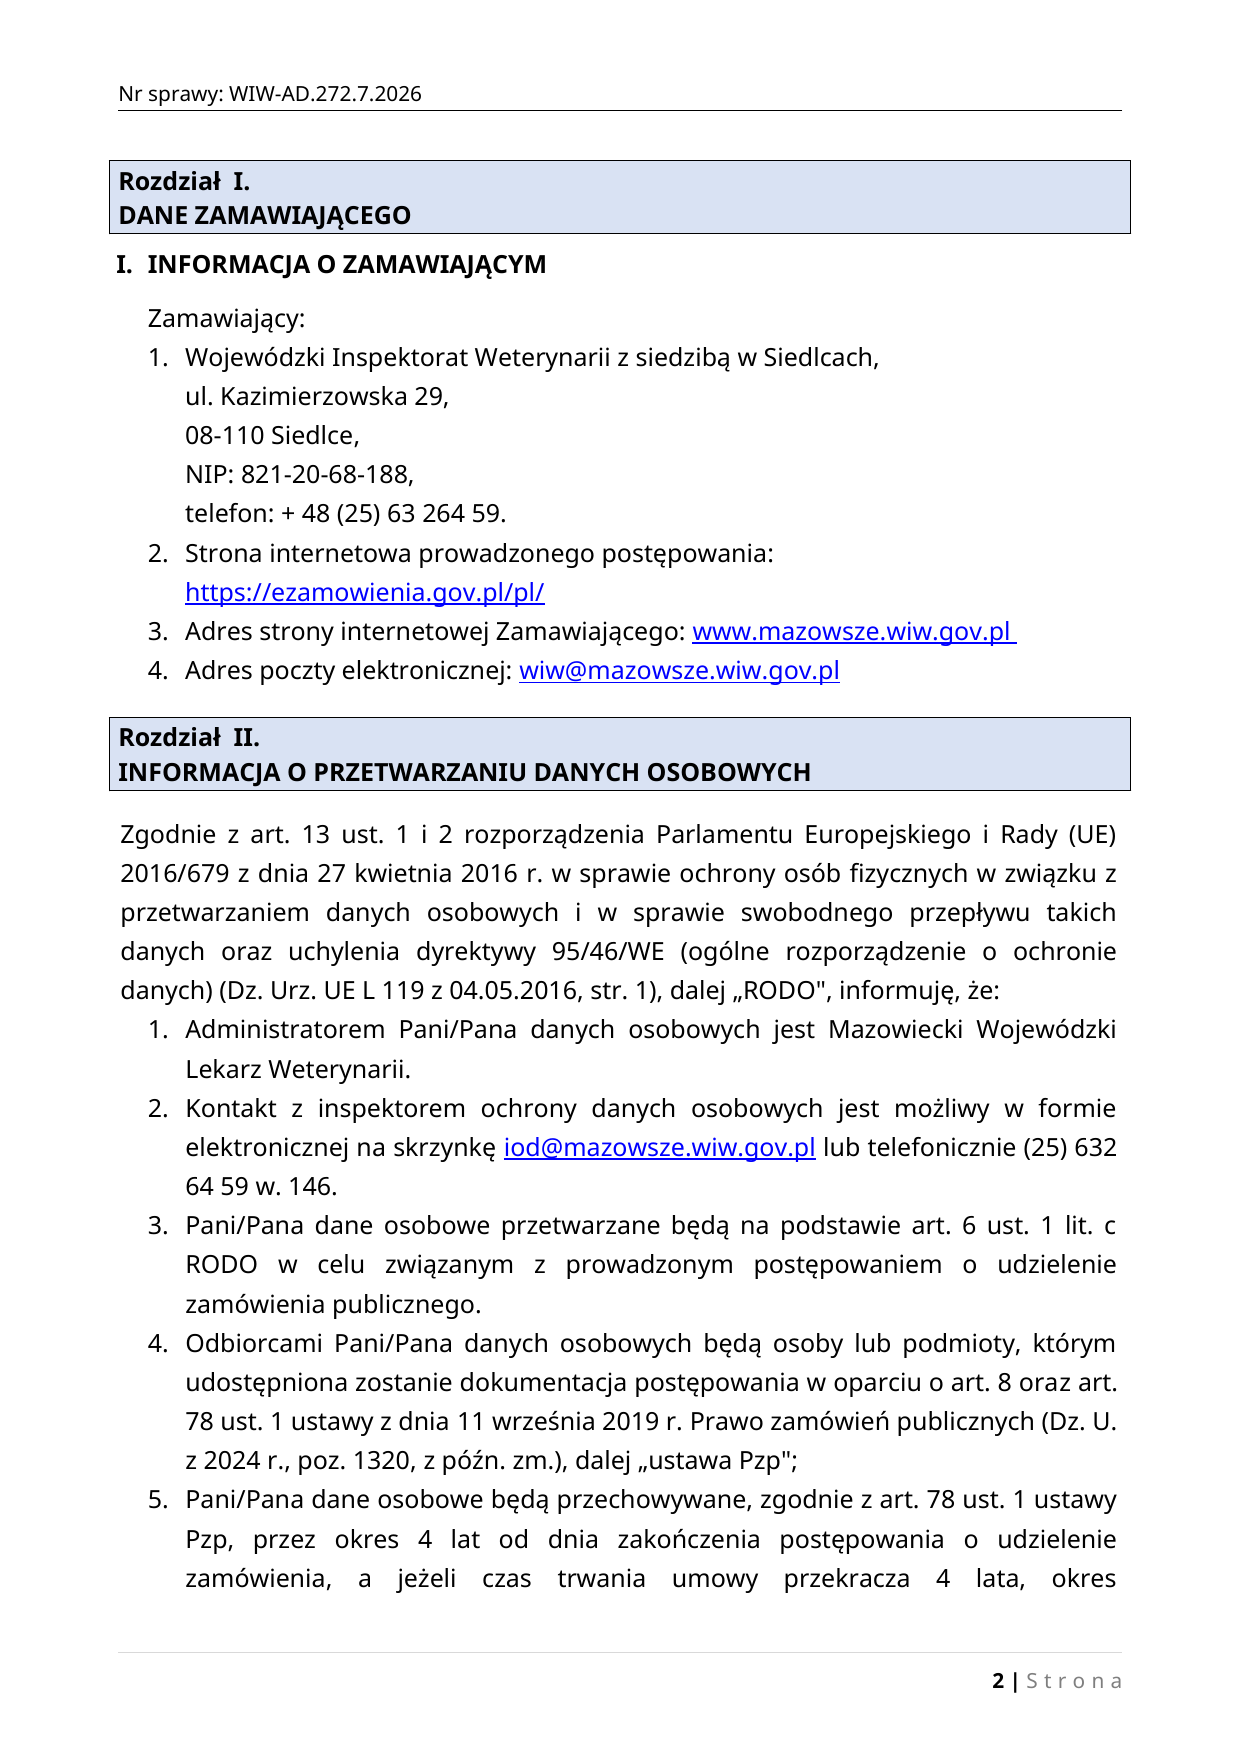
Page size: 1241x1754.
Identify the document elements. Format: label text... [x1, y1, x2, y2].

subtitle INFORMACJA O PRZETWARZANIU DANYCH OSOBOWYCH [110, 718, 1130, 790]
text Zamawiający: [148, 300, 1122, 334]
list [148, 1482, 1118, 1594]
list Kontakt z inspektorem ochrony danych osobowych jest możliwy w formie elektronicznej na skrzynkę iod@mazowsze.wiw.gov.pl lub telefonicznie (25) 632 64 59 w. 146. [148, 1091, 1118, 1203]
text Zgodnie z art. 13 ust. 1 i 2 rozporządzenia Parlamentu Europejskiego i Rady (UE) 2016/679 z dnia 27 kwietnia 2016 r. w sprawie ochrony osób fizycznych w związku z przetwarzaniem danych osobowych i w sprawie swobodnego przepływu takich danych oraz uchylenia dyrektywy 95/46/WE (ogólne rozporządzenie o ochronie danych) (Dz. Urz. UE L 119 z 04.05.2016, str. 1), dalej „RODO", informuję, że: [120, 816, 1118, 1007]
list Wojewódzki Inspektorat Weterynarii z siedzibą w Siedlcach, ul. Kazimierzowska 29, [148, 339, 1122, 413]
list Administratorem Pani/Pana danych osobowych jest Mazowiecki Wojewódzki Lekarz Weterynarii. [148, 1012, 1118, 1085]
text telefon: + 48 (25) 63 264 59. [185, 496, 1122, 530]
list Adres poczty elektronicznej: wiw@mazowsze.wiw.gov.pl [148, 653, 1122, 687]
list Pani/Pana dane osobowe przetwarzane będą na podstawie art. 6 ust. 1 lit. c RODO w celu związanym z prowadzonym postępowaniem o udzielenie zamówienia publicznego. [148, 1208, 1118, 1320]
text NIP: 821-20-68-188, [185, 457, 1122, 491]
subtitle INFORMACJA O ZAMAWIAJĄCYM [133, 247, 1122, 281]
list Odbiorcami Pani/Pana danych osobowych będą osoby lub podmioty, którym udostępniona zostanie dokumentacja postępowania w oparciu o art. 8 oraz art. 78 ust. 1 ustawy z dnia 11 września 2019 r. Prawo zamówień publicznych (Dz. U. z 2024 r., poz. 1320, z późn. zm.), dalej „ustawa Pzp"; [148, 1326, 1118, 1477]
subtitle DANE ZAMAWIAJĄCEGO [110, 161, 1130, 233]
list Adres strony internetowej Zamawiającego: www.mazowsze.wiw.gov.pl [148, 614, 1122, 648]
list Strona internetowa prowadzonego postępowania: https://ezamowienia.gov.pl/pl/ [148, 535, 1122, 608]
text 08-110 Siedlce, [185, 418, 1122, 452]
